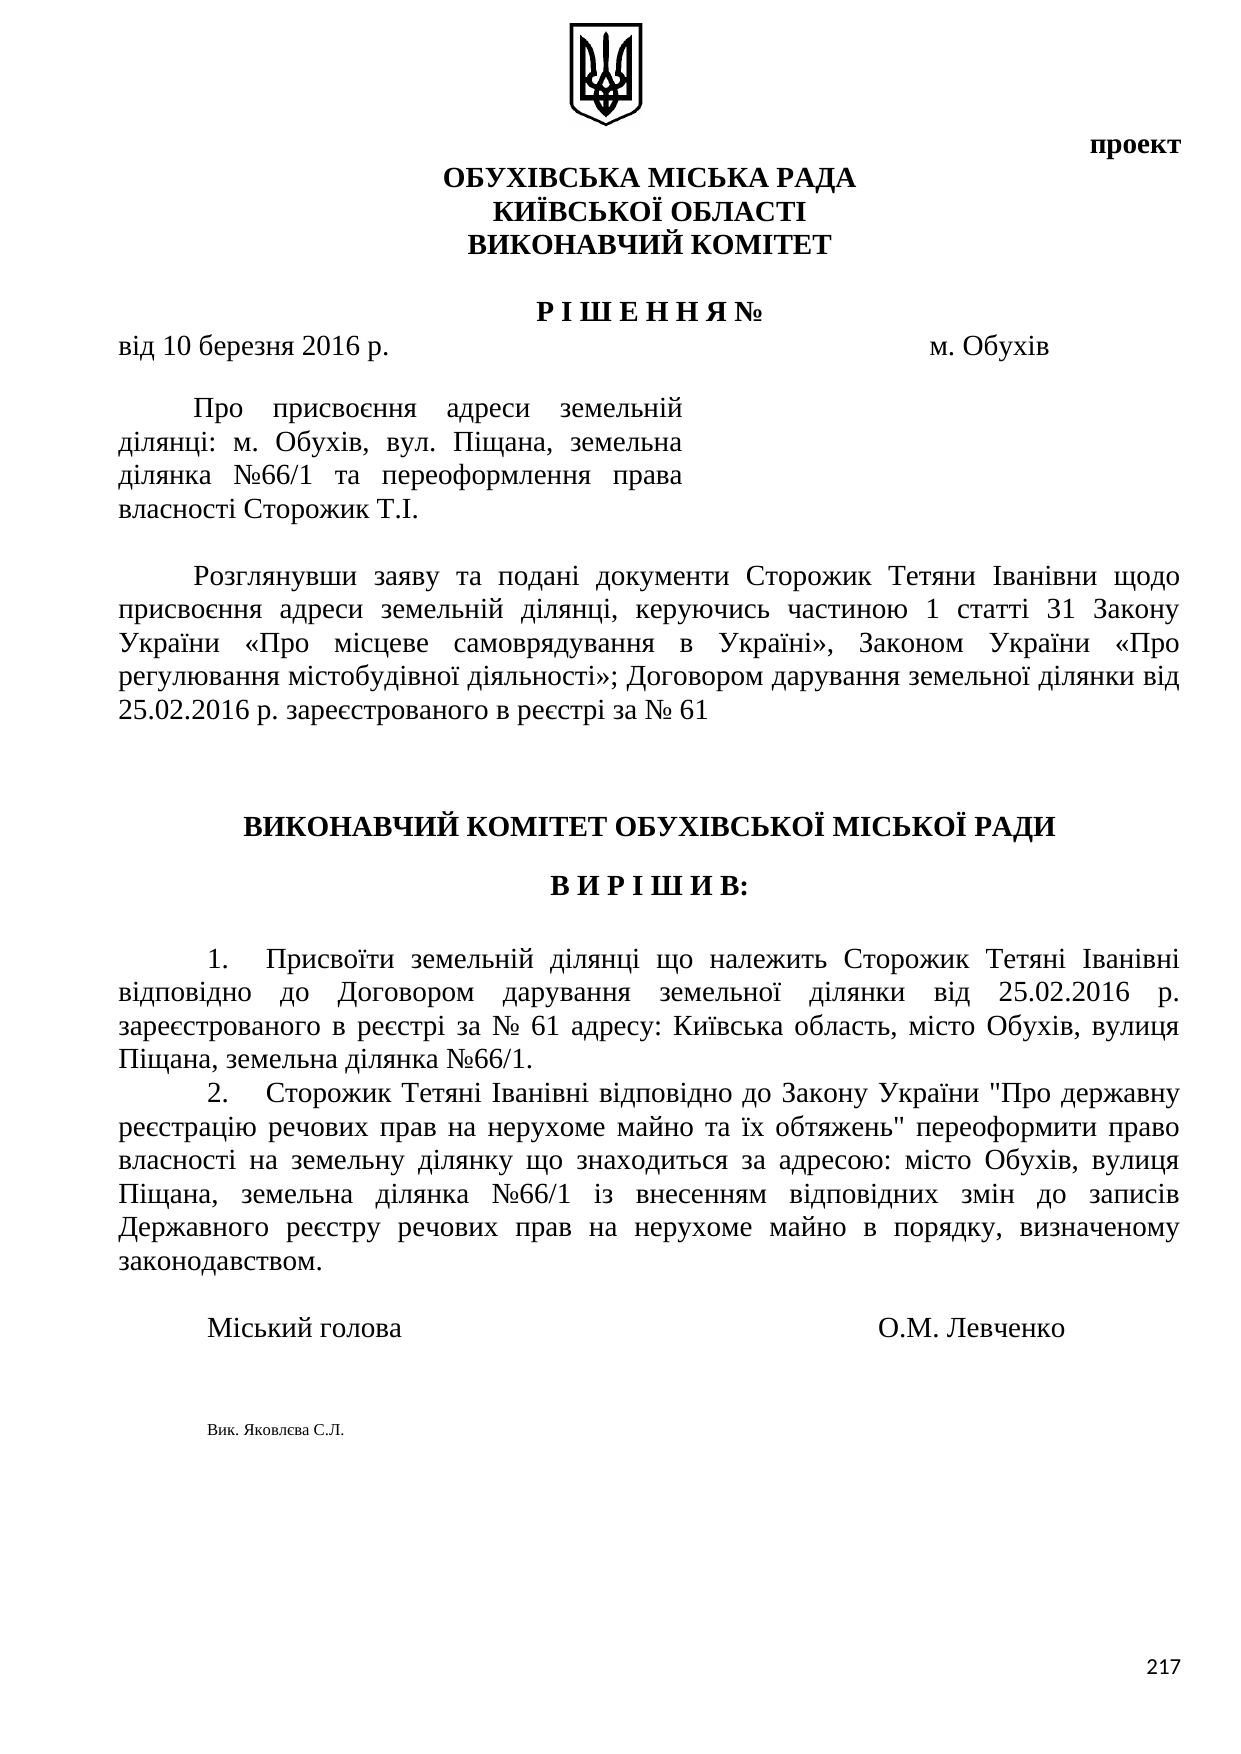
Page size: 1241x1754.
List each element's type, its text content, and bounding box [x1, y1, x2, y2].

text Р І Ш Е Н Н Я № [118, 294, 1181, 328]
text від 10 березня 2016 р. м. Обухів [118, 328, 1181, 361]
subtitle ОБУХІВСЬКА МІСЬКА РАДА [118, 160, 1181, 194]
text ВИКОНАВЧИЙ КОМІТЕТ [118, 227, 1181, 261]
subtitle ВИКОНАВЧИЙ КОМІТЕТ ОБУХІВСЬКОЇ МІСЬКОЇ РАДИ [118, 809, 1181, 843]
picture [568, 21, 644, 127]
text Розглянувши заяву та подані документи Сторожик Тетяни Іванівни щодо присвоєння адреси земельній ділянці, керуючись частиною 1 статті 31 Закону України «Про місцеве самоврядування в Україні», Законом України «Про регулювання містобудівної діяльності»; Договором дарування земельної ділянки від 25.02.2016 р. зареєстрованого в реєстрі за № 61 [118, 558, 1181, 726]
text Вик. Яковлєва С.Л. [118, 1419, 1181, 1438]
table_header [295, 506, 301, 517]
list Сторожик Тетяні Іванівні відповідно до Закону України "Про державну реєстрацію речових прав на нерухоме майно та їх обтяжень" переоформити право власності на земельну ділянку що знаходиться за адресою: місто Обухів, вулиця Піщана, земельна ділянка №66/1 із внесенням відповідних змін до записів Державного реєстру речових прав на нерухоме майно в порядку, визначеному законодавством. [118, 1075, 1181, 1276]
subtitle КИЇВСЬКОЇ ОБЛАСТІ [118, 194, 1181, 227]
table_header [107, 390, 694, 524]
subtitle В И Р І Ш И В: [118, 868, 1181, 901]
text проект [118, 59, 1181, 160]
list Присвоїти земельній ділянці що належить Сторожик Тетяні Іванівні відповідно до Договором дарування земельної ділянки від 25.02.2016 р. зареєстрованого в реєстрі за № 61 адресу: Київська область, місто Обухів, вулиця Піщана, земельна ділянка №66/1. [118, 941, 1181, 1075]
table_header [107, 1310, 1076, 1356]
